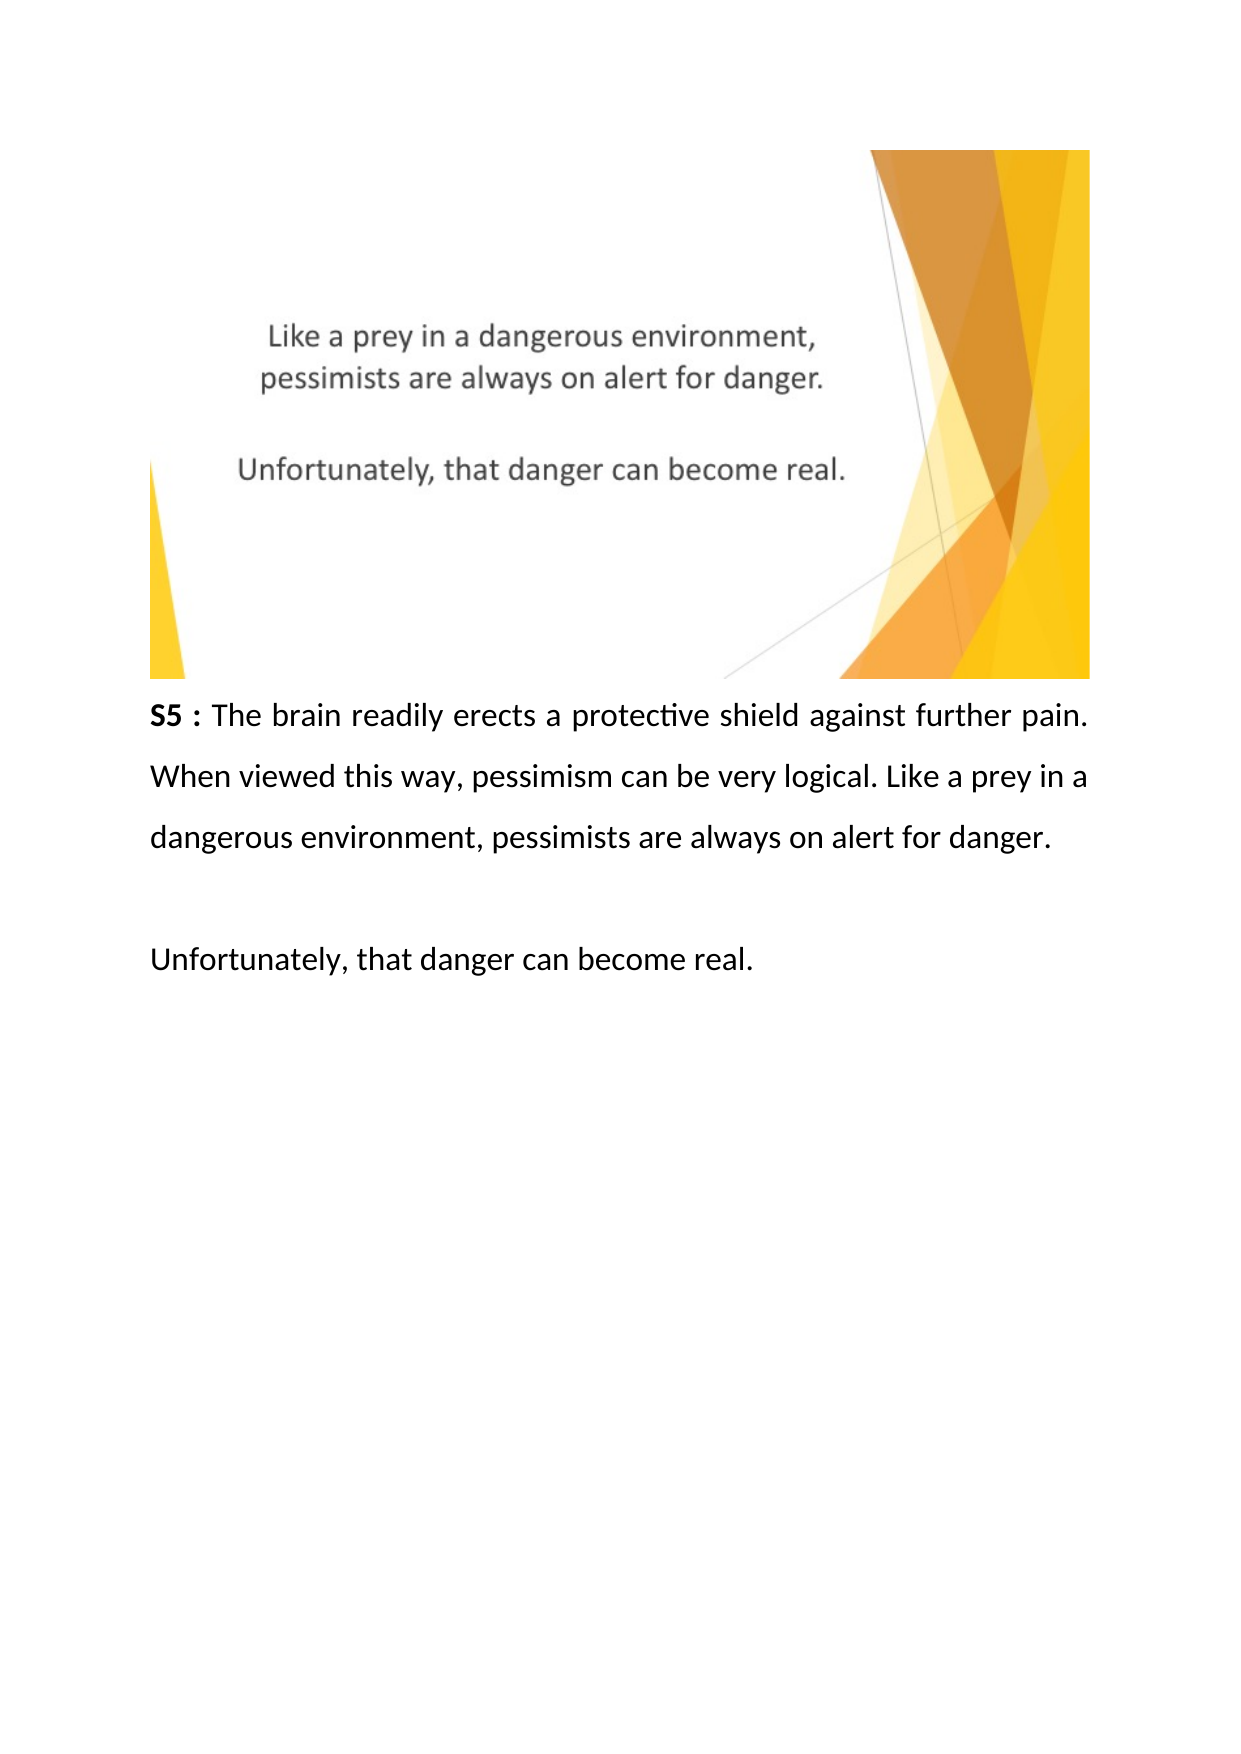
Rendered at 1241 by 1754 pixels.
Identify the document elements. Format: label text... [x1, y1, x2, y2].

text S5 : The brain readily erects a protective shield against further pain. When viewed this way, pessimism can be very logical. Like a prey in a dangerous environment, pessimists are always on alert for danger. [150, 694, 1090, 857]
text Unfortunately, that danger can become real. [150, 938, 1090, 979]
picture [150, 150, 1090, 679]
